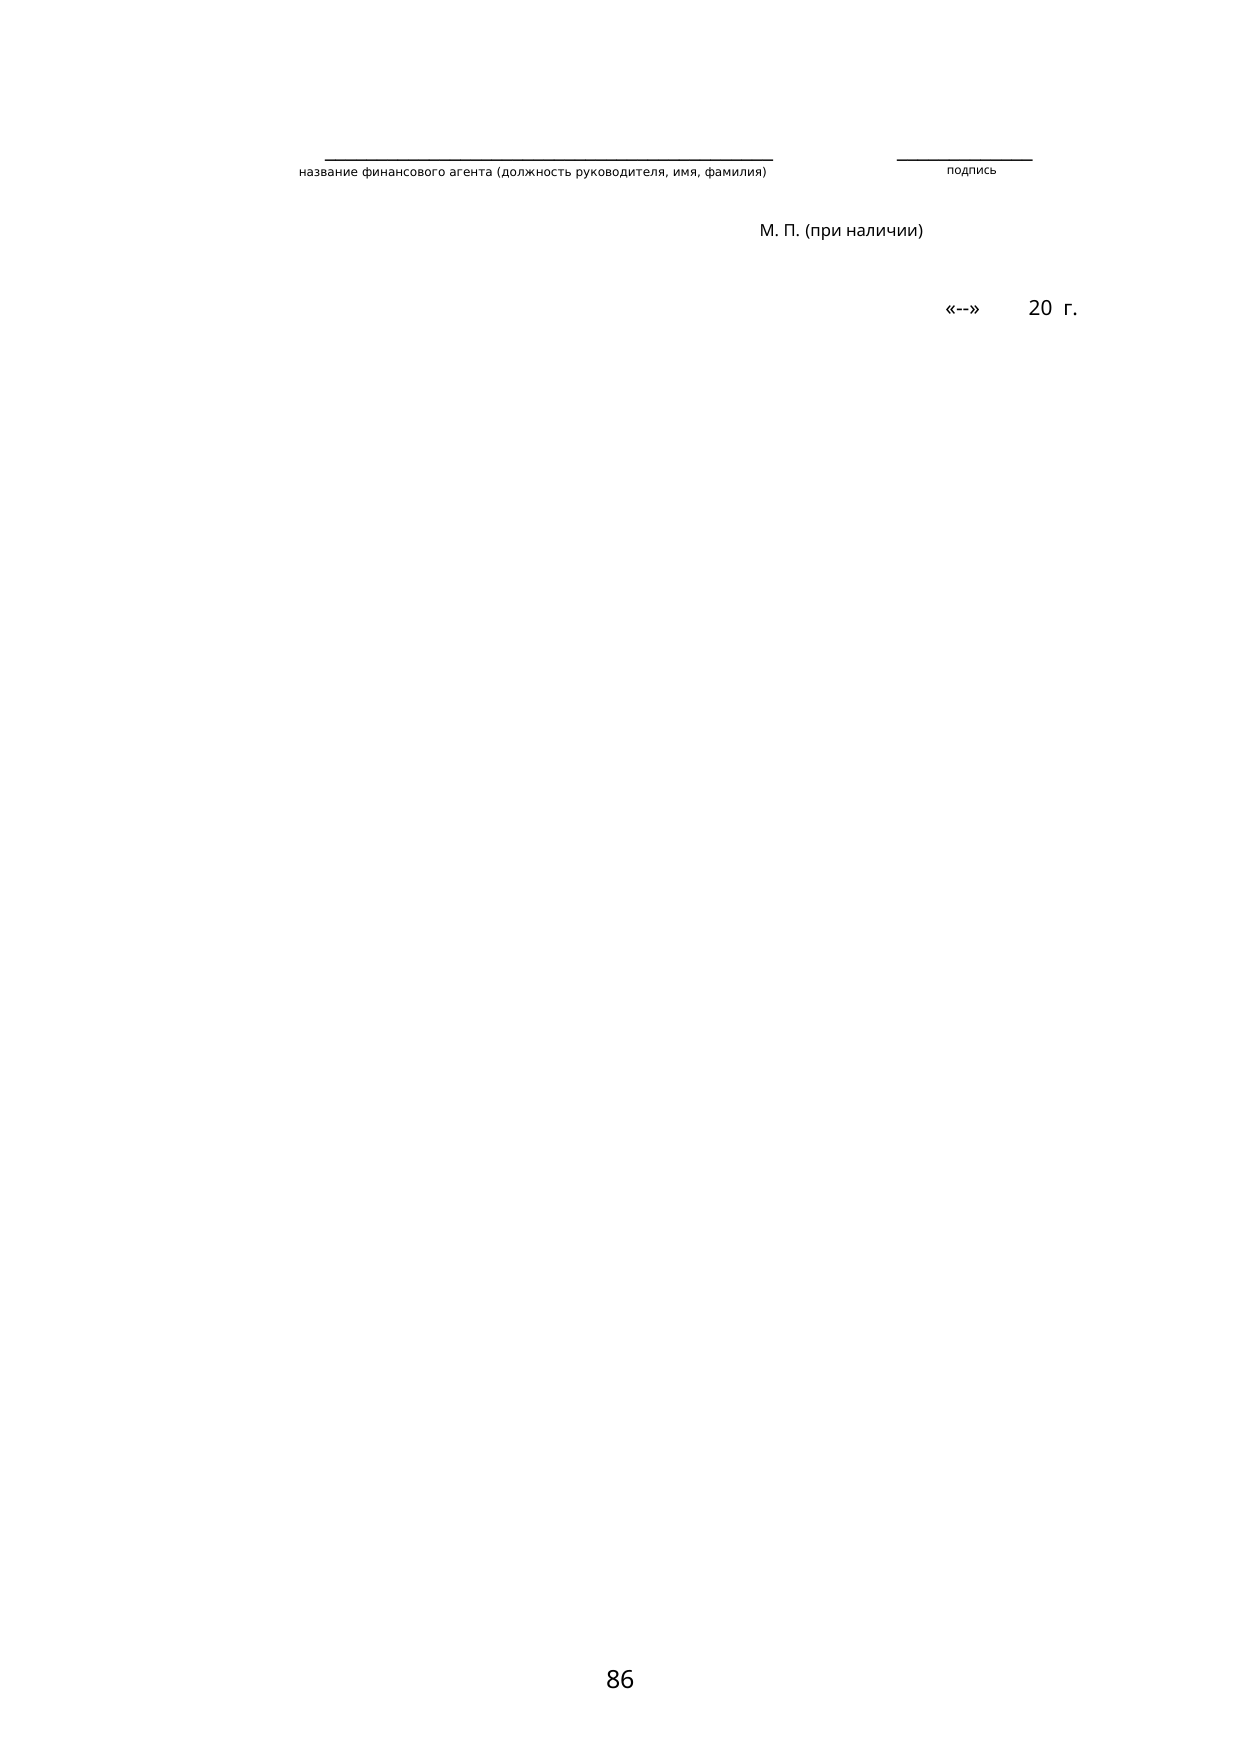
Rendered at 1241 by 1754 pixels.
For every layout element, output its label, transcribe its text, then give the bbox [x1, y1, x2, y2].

text ___________________________________________ _____________ [223, 137, 1092, 162]
text название финансового агента (должность руководителя, имя, фамилия) подпись [148, 162, 1092, 190]
text «--» 20 г. [148, 293, 1092, 322]
text М. П. (при наличии) [148, 219, 1092, 242]
